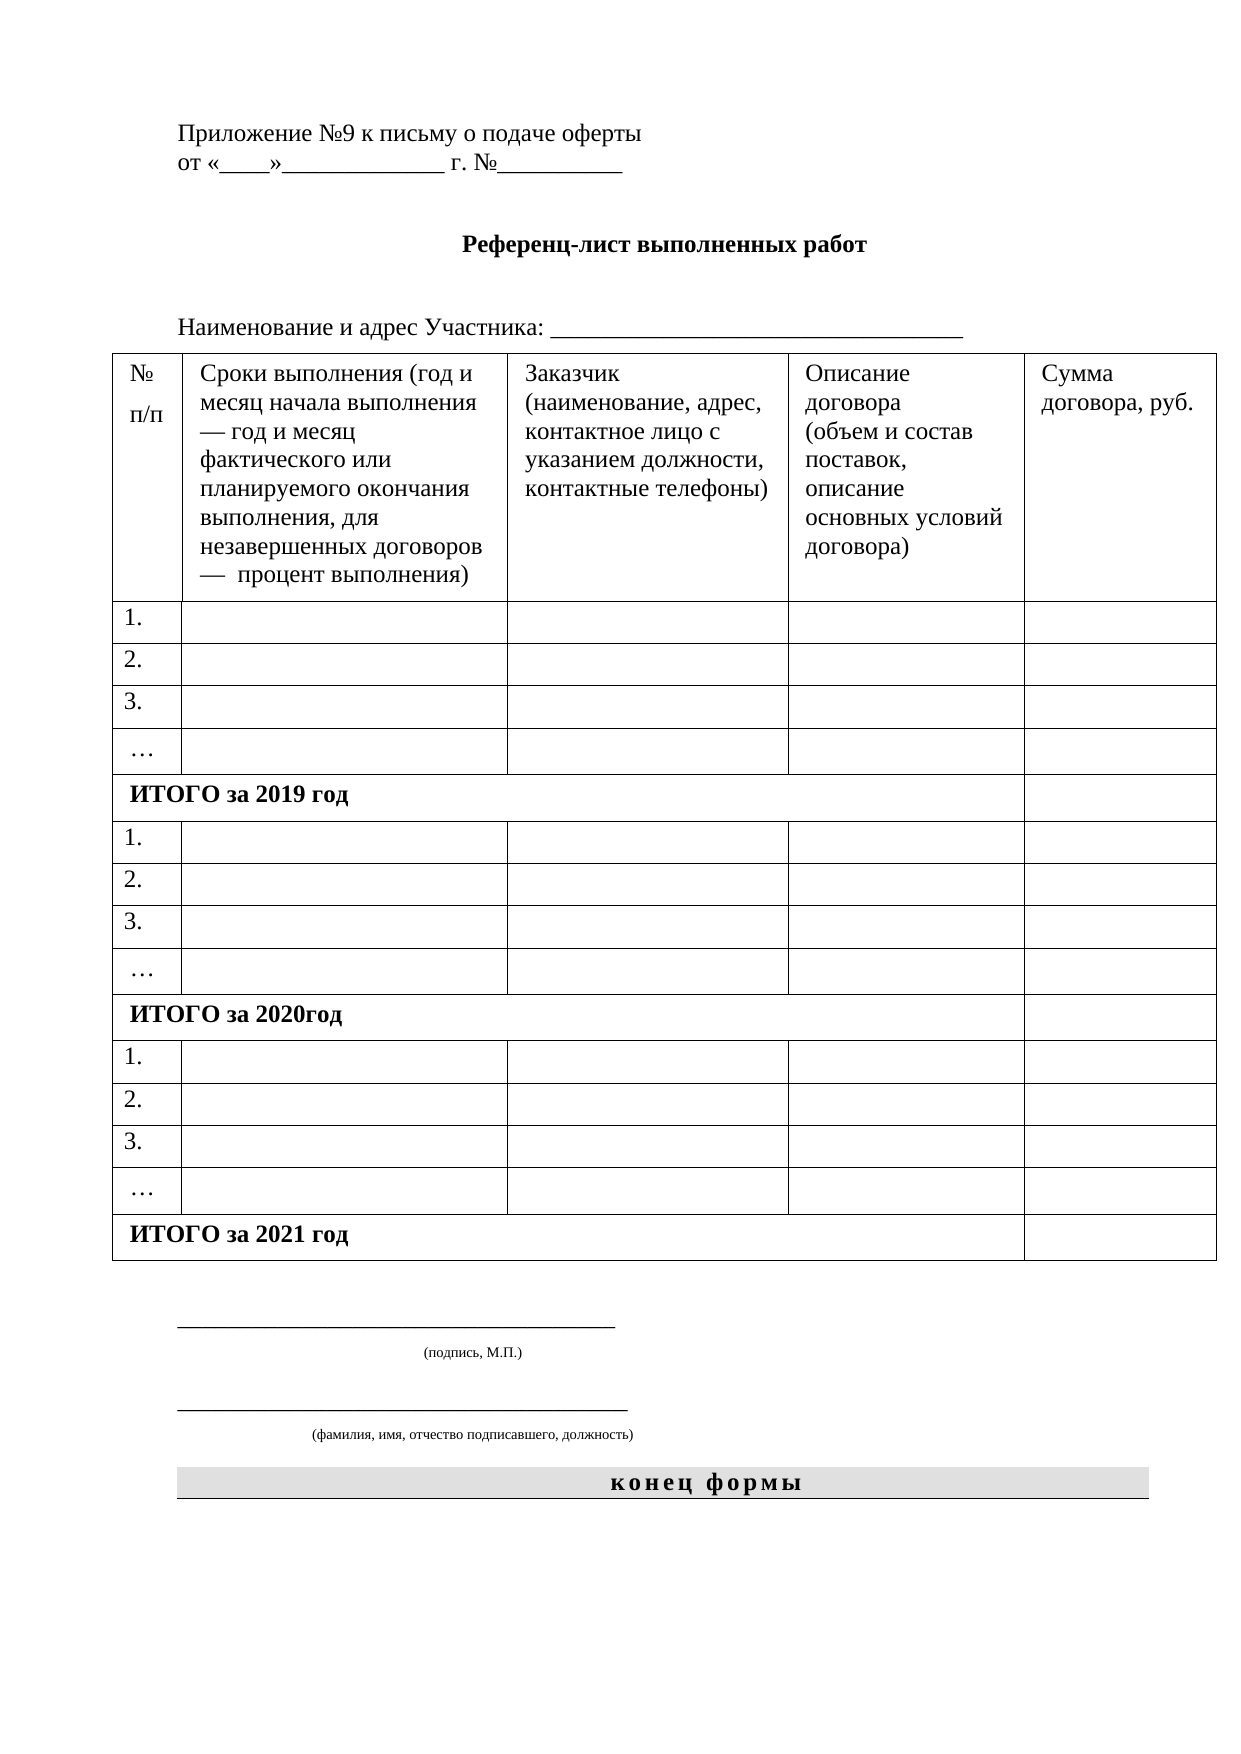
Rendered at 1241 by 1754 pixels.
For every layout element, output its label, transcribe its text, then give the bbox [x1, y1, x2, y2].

table_header Описание договора (объем и состав поставок, описание основных условий договора) [789, 354, 1024, 601]
table_cell ИТОГО за 2019 год [113, 775, 1024, 821]
table_cell [789, 864, 1024, 905]
table_cell … [113, 1168, 181, 1214]
table_cell 1. [113, 1041, 181, 1083]
table_cell [789, 822, 1024, 863]
table_cell [1025, 729, 1216, 774]
table_cell [1025, 864, 1216, 905]
table_cell 3. [113, 1126, 181, 1167]
table_cell [789, 1126, 1024, 1167]
table_cell [182, 602, 507, 643]
table_cell [1025, 602, 1216, 643]
table_cell 1. [113, 602, 181, 643]
table_cell [182, 729, 507, 774]
text Наименование и адрес Участника: _________________________________ [177, 312, 1152, 341]
table_cell [508, 906, 788, 947]
text ___________________________________ [177, 1302, 1152, 1331]
table_cell [508, 949, 788, 994]
table_cell [508, 1126, 788, 1167]
table_cell ИТОГО за 2021 год [113, 1215, 1024, 1260]
table_cell [1025, 1084, 1216, 1125]
table_cell 1. [113, 822, 181, 863]
table_cell [182, 1168, 507, 1214]
table_cell [1025, 1215, 1216, 1260]
table_cell [508, 822, 788, 863]
table_cell [182, 686, 507, 728]
table_cell [182, 1041, 507, 1083]
table_cell 2. [113, 644, 181, 685]
table_cell 3. [113, 906, 181, 947]
text (подпись, М.П.) [177, 1344, 768, 1372]
table_cell [1025, 644, 1216, 685]
table_cell [789, 686, 1024, 728]
table_cell [1025, 775, 1216, 821]
table_cell [508, 602, 788, 643]
text (фамилия, имя, отчество подписавшего, должность) [177, 1426, 768, 1455]
table_cell [1025, 906, 1216, 947]
table_cell … [113, 729, 181, 774]
table_cell [182, 1126, 507, 1167]
table_header Заказчик (наименование, адрес, контактное лицо с указанием должности, контактные телефоны) [508, 354, 788, 601]
table_header Сроки выполнения (год и месяц начала выполнения — год и месяц фактического или планируемого окончания выполнения, для незавершенных договоров — процент выполнения) [183, 354, 507, 601]
table_cell [508, 1041, 788, 1083]
table_cell [182, 949, 507, 994]
table_cell 2. [113, 1084, 181, 1125]
text ____________________________________ [177, 1385, 1152, 1414]
table_cell 2. [113, 864, 181, 905]
table_cell ИТОГО за 2020год [113, 995, 1024, 1040]
table_header № п/п [113, 354, 182, 601]
text Приложение №9 к письму о подаче оферты от «____»_____________ г. №__________ [177, 118, 1152, 176]
table_cell [182, 864, 507, 905]
table_cell [508, 864, 788, 905]
table_cell [789, 729, 1024, 774]
table_cell [1025, 949, 1216, 994]
table_cell 3. [113, 686, 181, 728]
table_cell [508, 1084, 788, 1125]
table_cell … [113, 949, 181, 994]
table_cell [789, 949, 1024, 994]
table_cell [789, 1168, 1024, 1214]
table_cell [789, 1041, 1024, 1083]
text Референц-лист выполненных работ [177, 229, 1152, 258]
table_cell [1025, 995, 1216, 1040]
table_cell [182, 906, 507, 947]
table_cell [789, 906, 1024, 947]
text конец формы [177, 1467, 1149, 1498]
table_cell [1025, 686, 1216, 728]
table_cell [789, 644, 1024, 685]
table_cell [789, 602, 1024, 643]
table_cell [182, 644, 507, 685]
table_cell [182, 822, 507, 863]
table_header Сумма договора, руб. [1025, 354, 1216, 601]
table_cell [508, 1168, 788, 1214]
table_cell [1025, 822, 1216, 863]
table_cell [1025, 1041, 1216, 1083]
table_cell [508, 686, 788, 728]
table_cell [1025, 1126, 1216, 1167]
table_cell [508, 729, 788, 774]
table_cell [789, 1084, 1024, 1125]
table_cell [508, 644, 788, 685]
table_cell [1025, 1168, 1216, 1214]
table_cell [182, 1084, 507, 1125]
